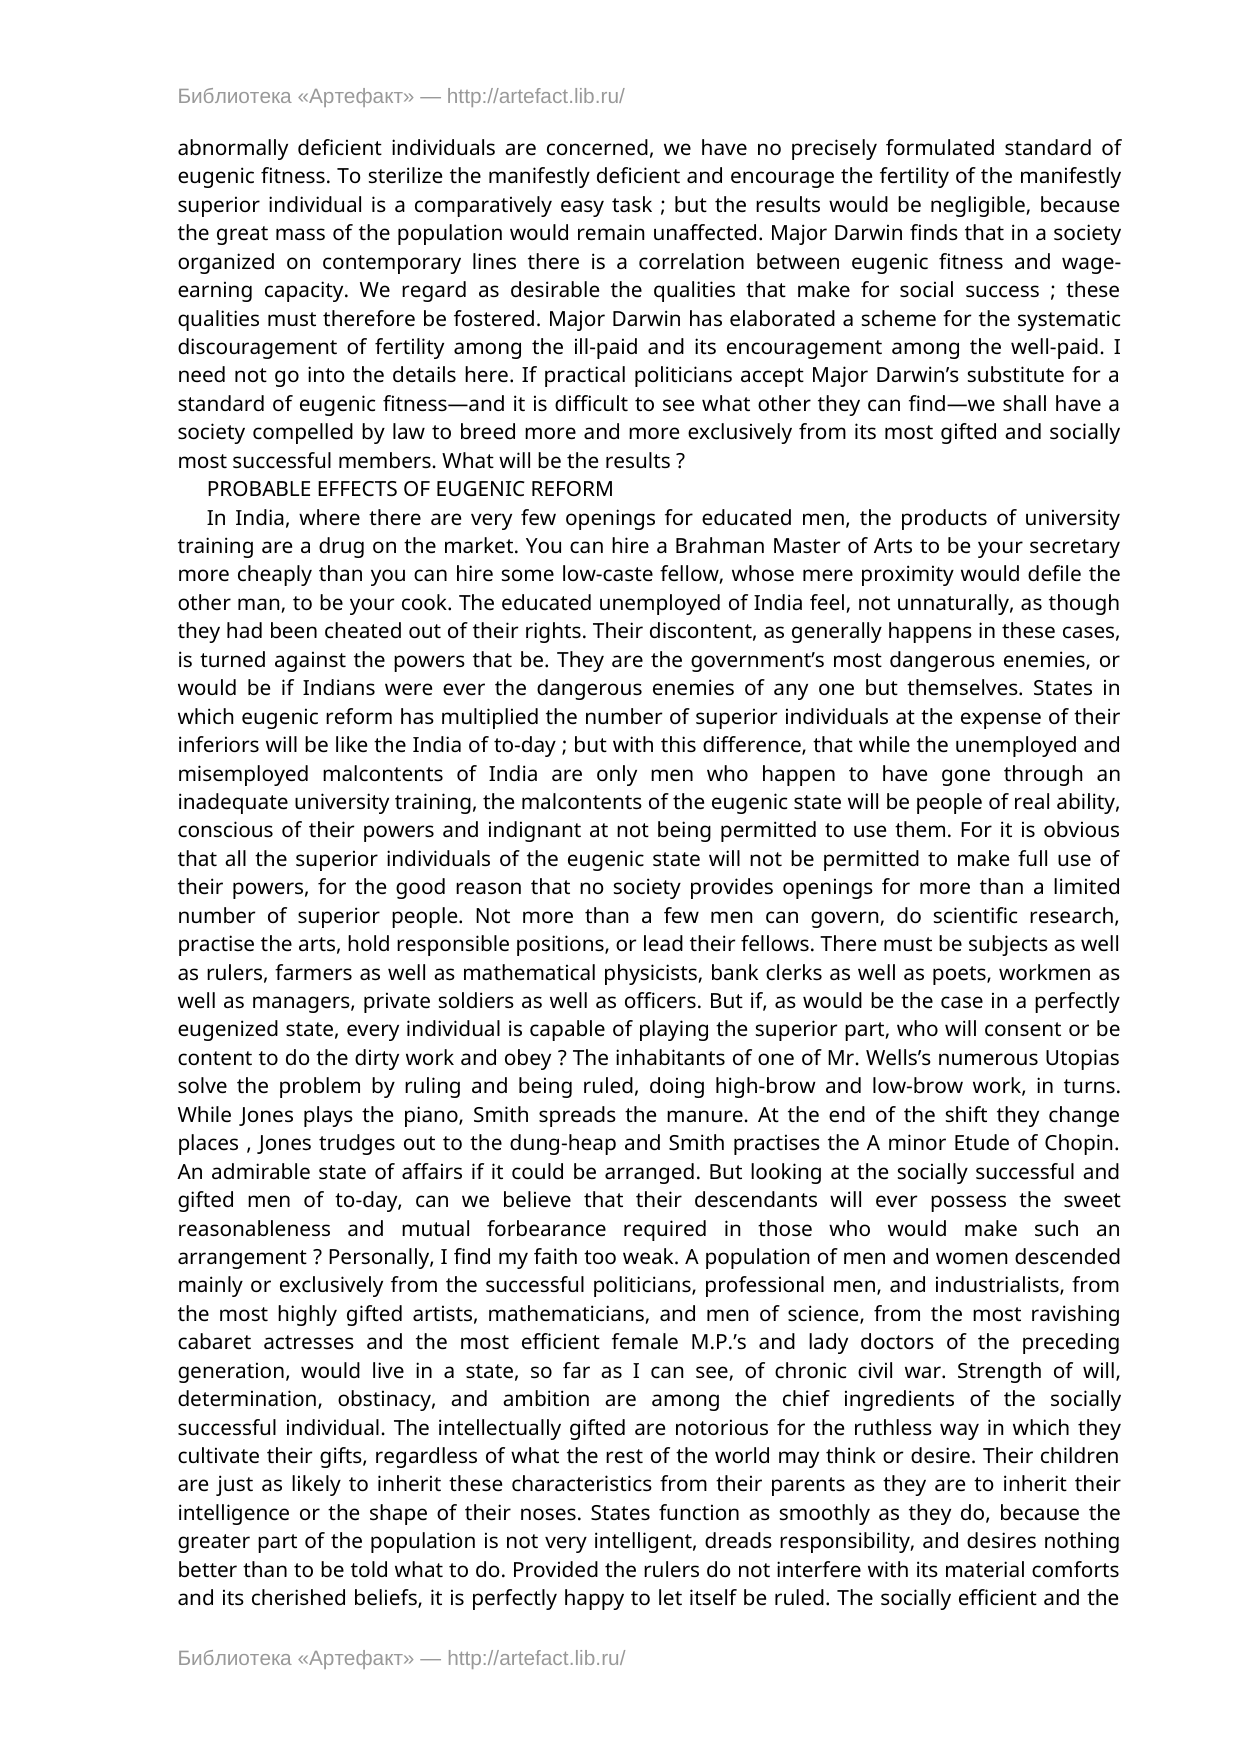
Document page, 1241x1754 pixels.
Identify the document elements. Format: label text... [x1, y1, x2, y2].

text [177, 133, 1122, 474]
subtitle PROBABLE EFFECTS OF EUGENIC REFORM [177, 474, 1122, 503]
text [177, 503, 1122, 1612]
